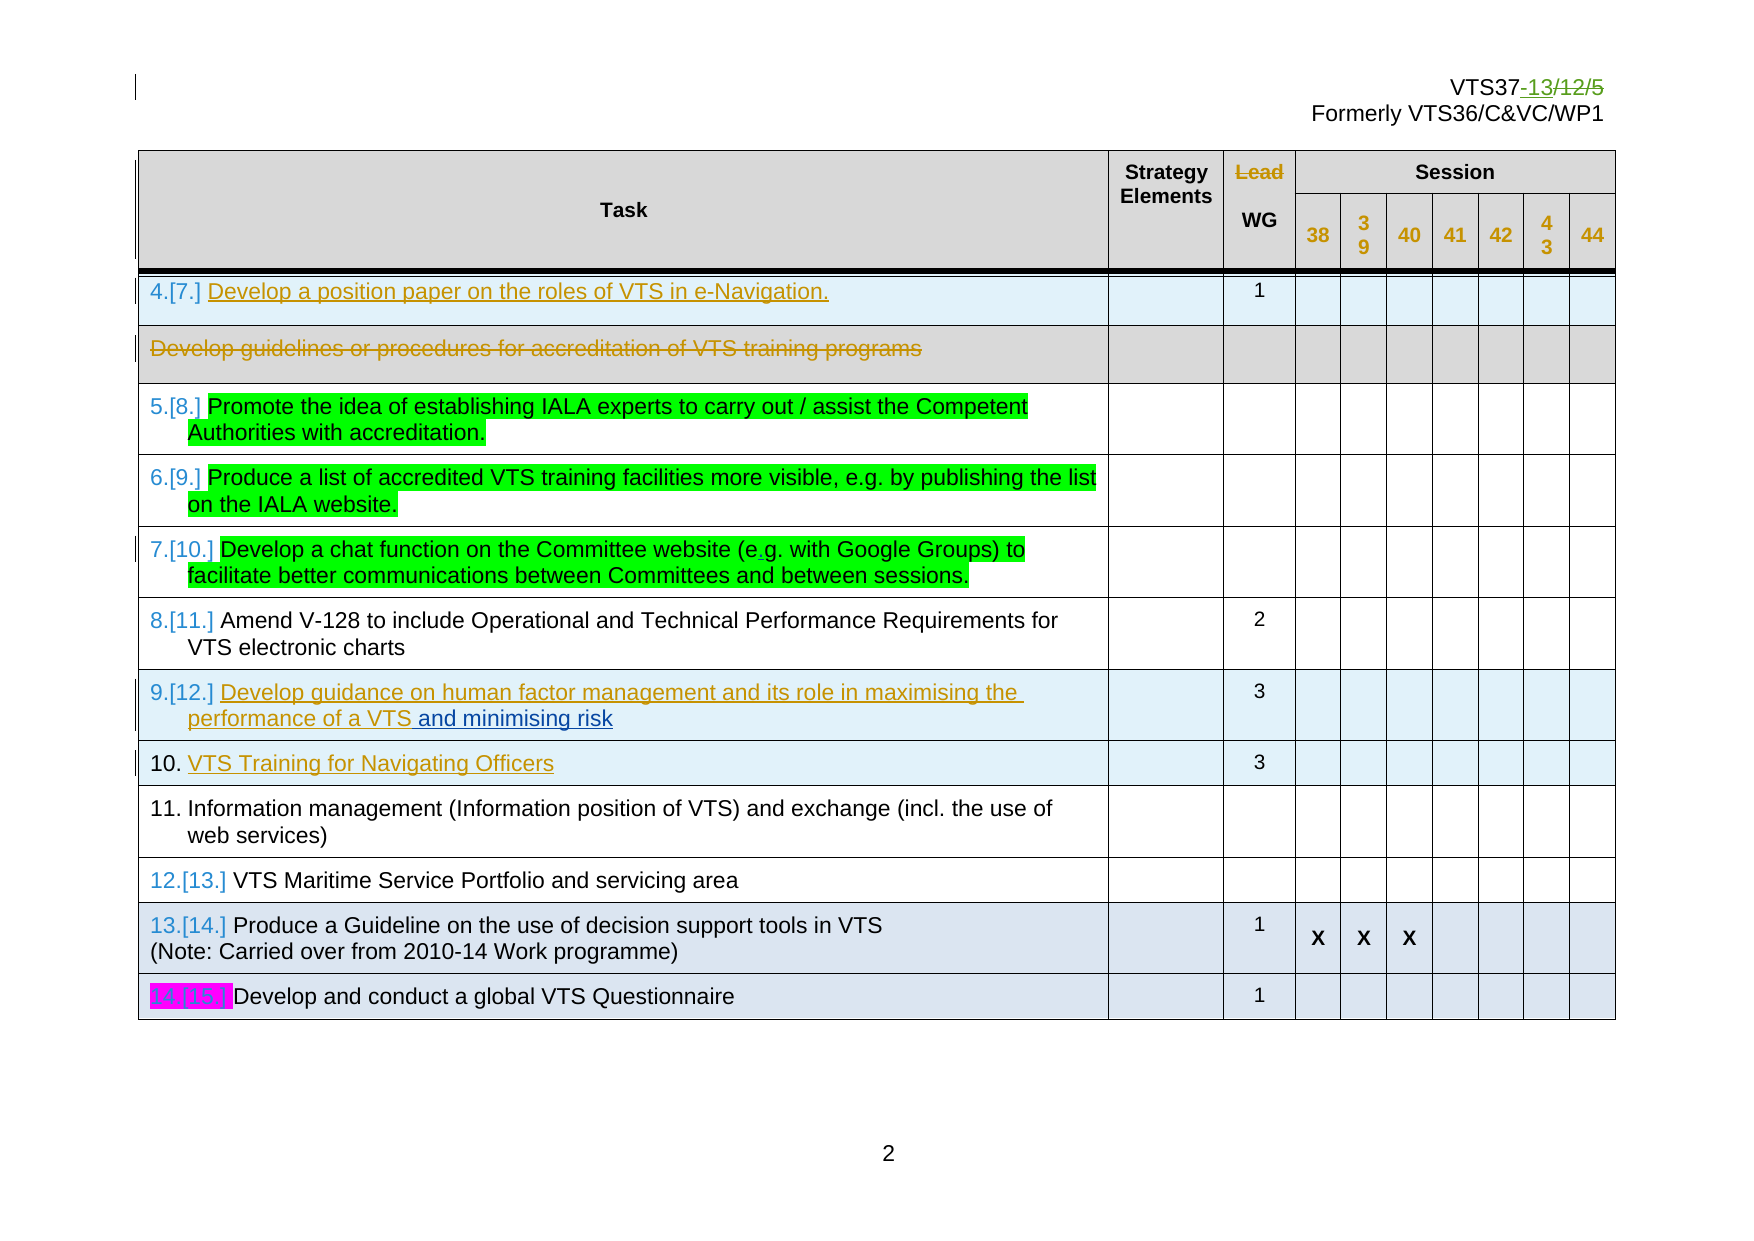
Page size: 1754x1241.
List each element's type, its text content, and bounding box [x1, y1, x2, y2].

table_cell [1109, 527, 1223, 597]
table_cell 1 [1224, 974, 1295, 1018]
table_cell [1341, 326, 1386, 383]
table_cell [1570, 858, 1615, 902]
table_cell [1387, 974, 1432, 1018]
table_cell [1479, 455, 1523, 526]
table_cell Produce a list of accredited VTS training facilities more visible, e.g. by publishing the list on the IALA website. [139, 455, 1108, 526]
table_cell [1570, 527, 1615, 597]
table_header WG [1224, 151, 1295, 268]
table_cell [1224, 455, 1295, 526]
table_cell Information management (Information position of VTS) and exchange (incl. the use of web services) [139, 786, 1108, 857]
table_cell VTS Maritime Service Portfolio and servicing area [139, 858, 1108, 902]
table_cell 38 [1296, 194, 1340, 268]
table_cell [1109, 786, 1223, 857]
table_cell [1433, 786, 1478, 857]
table_cell [1296, 786, 1340, 857]
table_cell [1341, 455, 1386, 526]
table_cell [1433, 455, 1478, 526]
table_cell 39 [1341, 194, 1386, 268]
table_cell [1479, 974, 1523, 1018]
table_cell [1570, 786, 1615, 857]
table_cell [1109, 974, 1223, 1018]
table_cell [1524, 786, 1569, 857]
table_header Strategy Elements [1109, 151, 1223, 268]
table_cell [1524, 858, 1569, 902]
table_cell [1387, 598, 1432, 669]
table_cell [1433, 384, 1478, 454]
table_cell Amend V-128 to include Operational and Technical Performance Requirements for VTS electronic charts [139, 598, 1108, 669]
table_cell X [1296, 903, 1340, 973]
table_cell [1387, 786, 1432, 857]
table_cell [1296, 598, 1340, 669]
table_cell [1524, 903, 1569, 973]
table_cell [1224, 384, 1295, 454]
table_cell [1570, 326, 1615, 383]
table_cell [1570, 974, 1615, 1018]
table_cell [1224, 527, 1295, 597]
table_cell [1109, 903, 1223, 973]
table_cell [1433, 527, 1478, 597]
table_header Task [139, 151, 1108, 268]
table_cell [1387, 527, 1432, 597]
table_cell [1433, 858, 1478, 902]
table_cell [1341, 786, 1386, 857]
table_cell [1479, 598, 1523, 669]
table_cell [1433, 326, 1478, 383]
table_cell [1524, 384, 1569, 454]
table_cell Produce a Guideline on the use of decision support tools in VTS (Note: Carried over from 2010-14 Work programme) [139, 903, 1108, 973]
table_cell X [1387, 903, 1432, 973]
table_cell [1224, 858, 1295, 902]
table_cell 44 [1570, 194, 1615, 268]
table_cell [1341, 598, 1386, 669]
table_cell [1109, 384, 1223, 454]
table_cell [1109, 598, 1223, 669]
table_cell [1296, 974, 1340, 1018]
table_cell [1479, 858, 1523, 902]
table_header Session [1296, 151, 1615, 193]
table_cell [1433, 598, 1478, 669]
table_cell [1524, 326, 1569, 383]
table_cell 41 [1433, 194, 1478, 268]
table_cell 43 [1524, 194, 1569, 268]
table_cell [1296, 858, 1340, 902]
table_cell [1341, 384, 1386, 454]
table_cell [1479, 903, 1523, 973]
table_cell [1524, 455, 1569, 526]
table_cell [1341, 858, 1386, 902]
table_cell [1296, 527, 1340, 597]
table_cell [1387, 455, 1432, 526]
table_cell [1479, 384, 1523, 454]
table_cell [1296, 455, 1340, 526]
table_cell 42 [1479, 194, 1523, 268]
table_cell [1570, 455, 1615, 526]
table_cell [1570, 903, 1615, 973]
table_cell Promote the idea of establishing IALA experts to carry out / assist the Competent Authorities with accreditation. [139, 384, 1108, 454]
table_cell [1387, 858, 1432, 902]
table_cell X [1341, 903, 1386, 973]
table_cell [139, 326, 1108, 383]
table_cell [1109, 858, 1223, 902]
table_cell [1479, 786, 1523, 857]
table_cell [1524, 974, 1569, 1018]
table_cell [1341, 974, 1386, 1018]
table_cell [1224, 786, 1295, 857]
table_cell [1109, 326, 1223, 383]
table_cell Develop and conduct a global VTS Questionnaire [139, 974, 1108, 1018]
table_cell [1224, 326, 1295, 383]
table_cell 2 [1224, 598, 1295, 669]
table_cell [1109, 455, 1223, 526]
table_cell [1524, 598, 1569, 669]
table_cell [1433, 903, 1478, 973]
table_cell [1479, 326, 1523, 383]
table_cell [1570, 598, 1615, 669]
table_cell [1433, 974, 1478, 1018]
table_cell [1341, 527, 1386, 597]
table_cell [1387, 384, 1432, 454]
table_cell 40 [1387, 194, 1432, 268]
table_cell [1570, 384, 1615, 454]
table_cell [1479, 527, 1523, 597]
table_cell [1387, 326, 1432, 383]
table_cell Develop a chat function on the Committee website (eg. with Google Groups) to facilitate better communications between Committees and between sessions. [139, 527, 1108, 597]
table_cell 1 [1224, 903, 1295, 973]
table_cell [1296, 326, 1340, 383]
table_cell [1296, 384, 1340, 454]
table_cell [1524, 527, 1569, 597]
